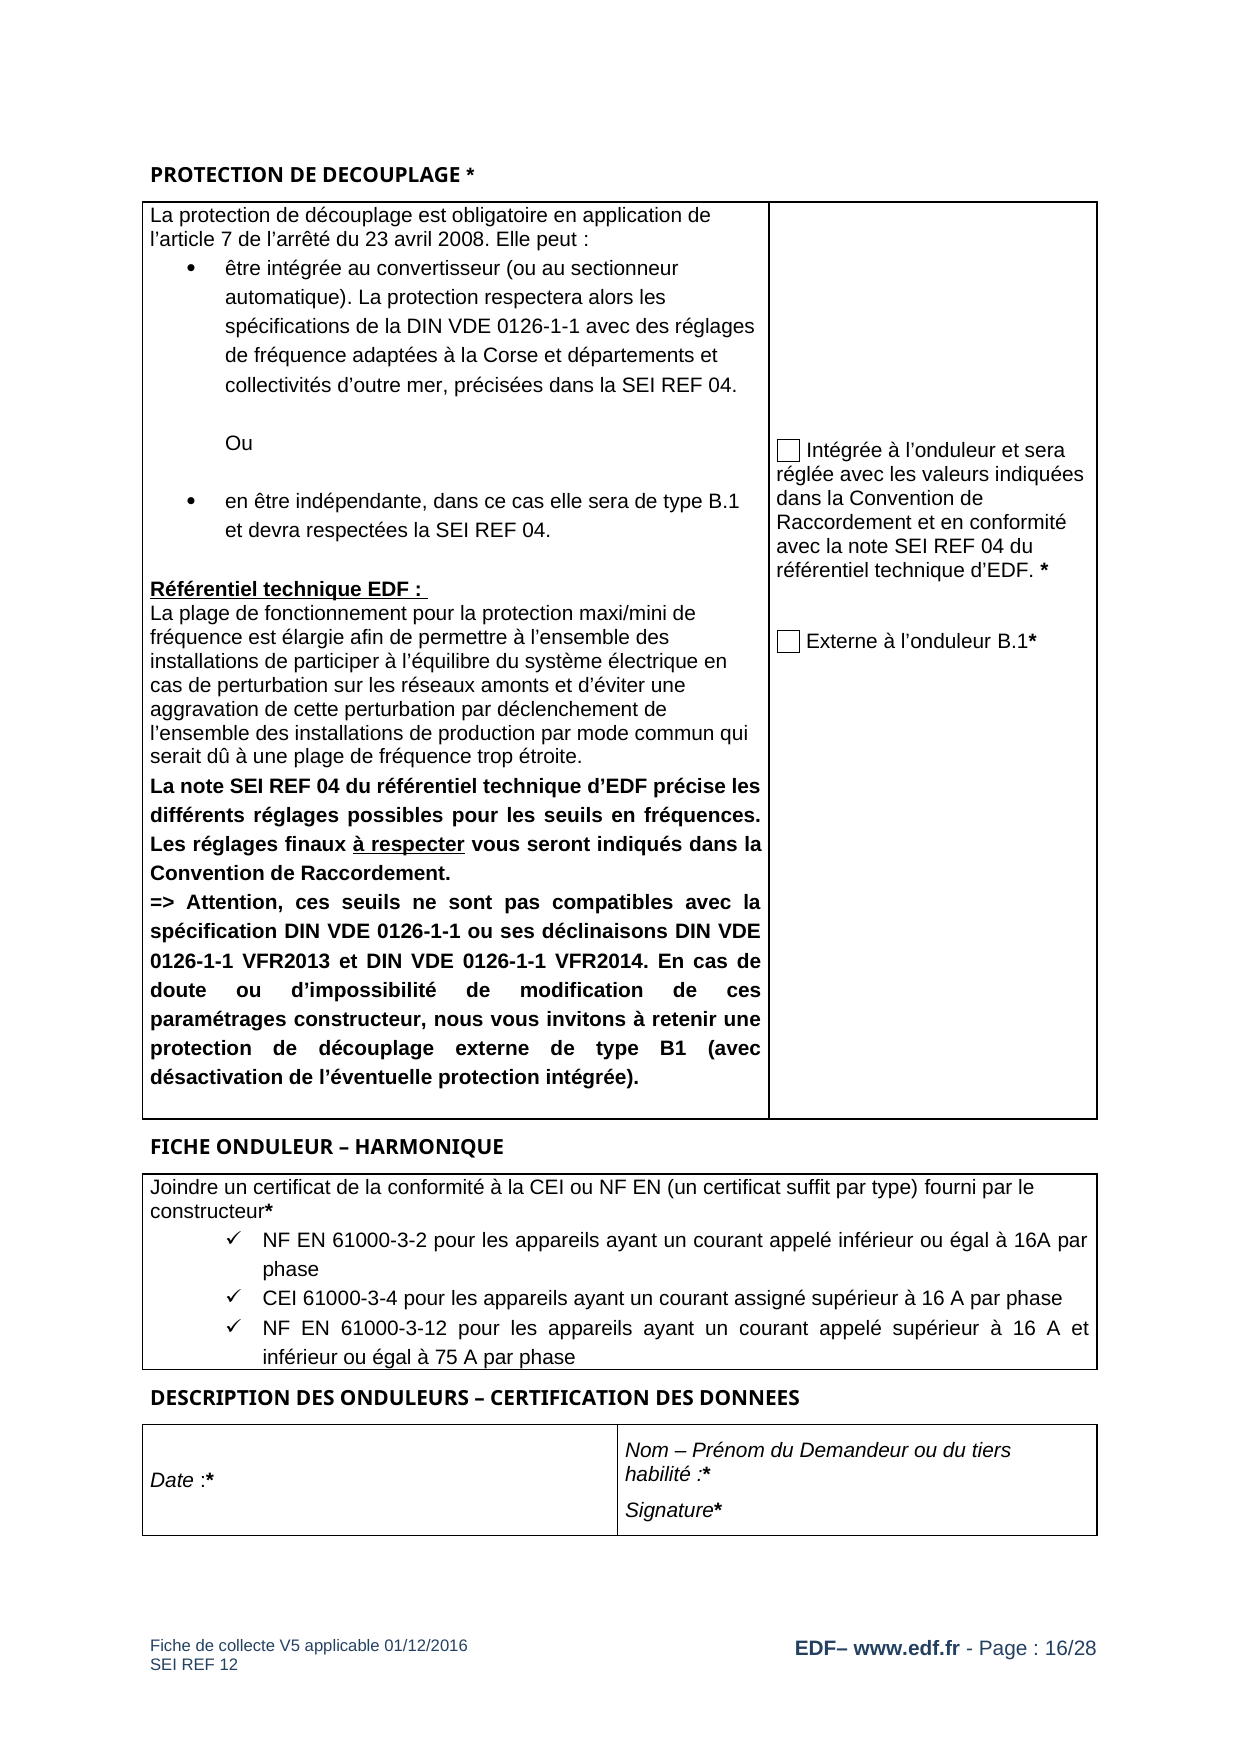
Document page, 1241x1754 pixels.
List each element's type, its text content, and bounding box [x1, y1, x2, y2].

table_header Joindre un certificat de la conformité à la CEI ou NF EN (un certificat suffit par type) fourni par le constructeur* NF EN 61000-3-2 pour les appareils ayant un courant appelé inférieur ou égal à 16A par phase CEI 61000-3-4 pour les appareils ayant un courant assigné supérieur à 16 A par phase NF EN 61000-3-12 pour les appareils ayant un courant appelé supérieur à 16 A et inférieur ou égal à 75 A par phase [143, 1175, 1096, 1369]
text PROTECTION DE DECOUPLAGE * [150, 160, 1104, 189]
table_header Intégrée à l’onduleur et sera réglée avec les valeurs indiquées dans la Convention de Raccordement et en conformité avec la note SEI REF 04 du référentiel technique d’EDF. * Externe à l’onduleur B.1* [770, 203, 1096, 1118]
table_header Nom – Prénom du Demandeur ou du tiers habilité :* Signature* [618, 1425, 1096, 1534]
text DESCRIPTION DES ONDULEURS – CERTIFICATION DES DONNEES [150, 1383, 1104, 1411]
table_header La protection de découplage est obligatoire en application de l’article 7 de l’arrêté du 23 avril 2008. Elle peut : être intégrée au convertisseur (ou au sectionneur automatique). La protection respectera alors les spécifications de la DIN VDE 0126-1-1 avec des réglages de fréquence adaptées à la Corse et départements et collectivités d’outre mer, précisées dans la SEI REF 04. Ou en être indépendante, dans ce cas elle sera de type B.1 et devra respectées la SEI REF 04. Référentiel technique EDF : La plage de fonctionnement pour la protection maxi/mini de fréquence est élargie afin de permettre à l’ensemble des installations de participer à l’équilibre du système électrique en cas de perturbation sur les réseaux amonts et d’éviter une aggravation de cette perturbation par déclenchement de l’ensemble des installations de production par mode commun qui serait dû à une plage de fréquence trop étroite. La note SEI REF 04 du référentiel technique d’EDF précise les différents réglages possibles pour les seuils en fréquences. Les réglages finaux à respecter vous seront indiqués dans la Convention de Raccordement. => Attention, ces seuils ne sont pas compatibles avec la spécification DIN VDE 0126-1-1 ou ses déclinaisons DIN VDE 0126-1-1 VFR2013 et DIN VDE 0126-1-1 VFR2014. En cas de doute ou d’impossibilité de modification de ces paramétrages constructeur, nous vous invitons à retenir une protection de découplage externe de type B1 (avec désactivation de l’éventuelle protection intégrée). [143, 203, 768, 1118]
table_header Date :* [143, 1425, 617, 1534]
text FICHE ONDULEUR – HARMONIQUE [150, 1132, 1104, 1161]
